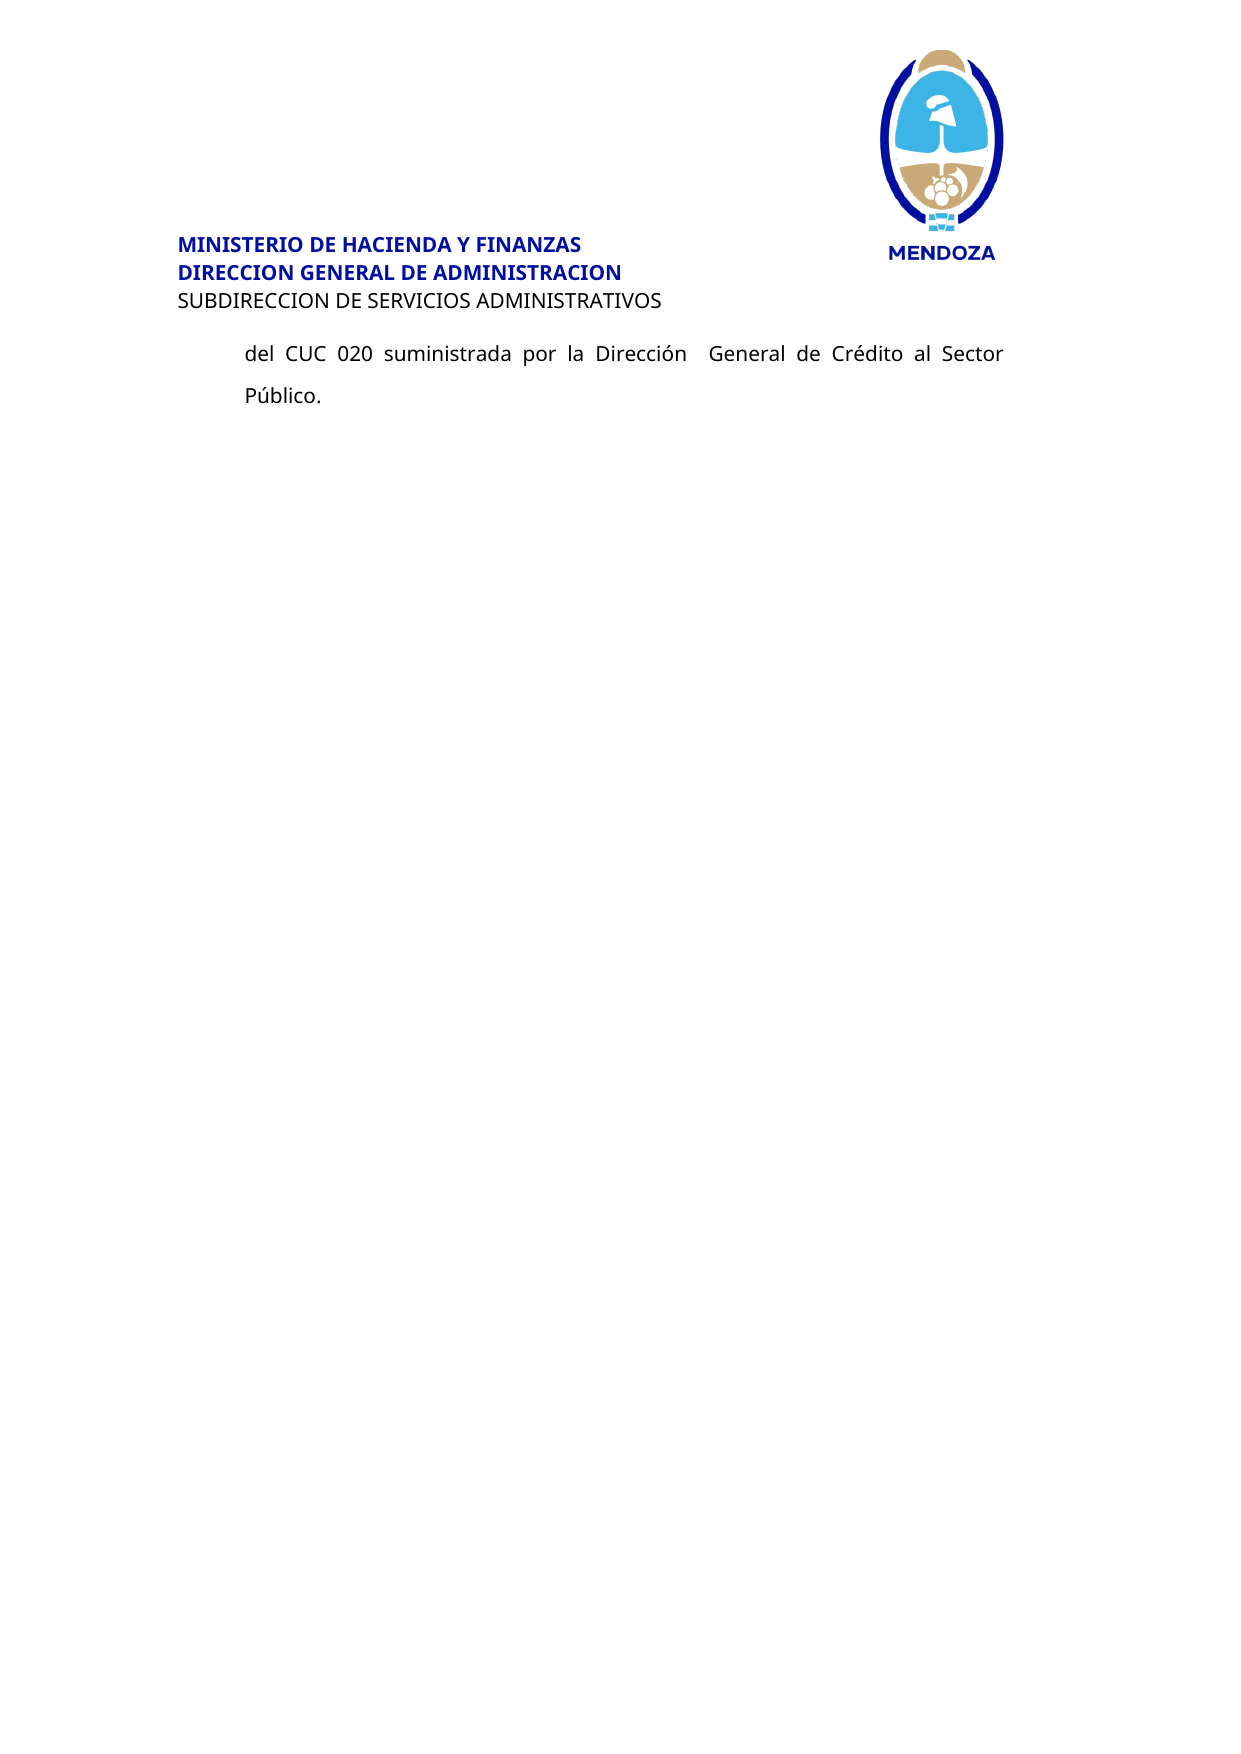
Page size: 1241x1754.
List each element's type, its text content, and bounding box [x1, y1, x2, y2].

picture [879, 50, 1004, 260]
